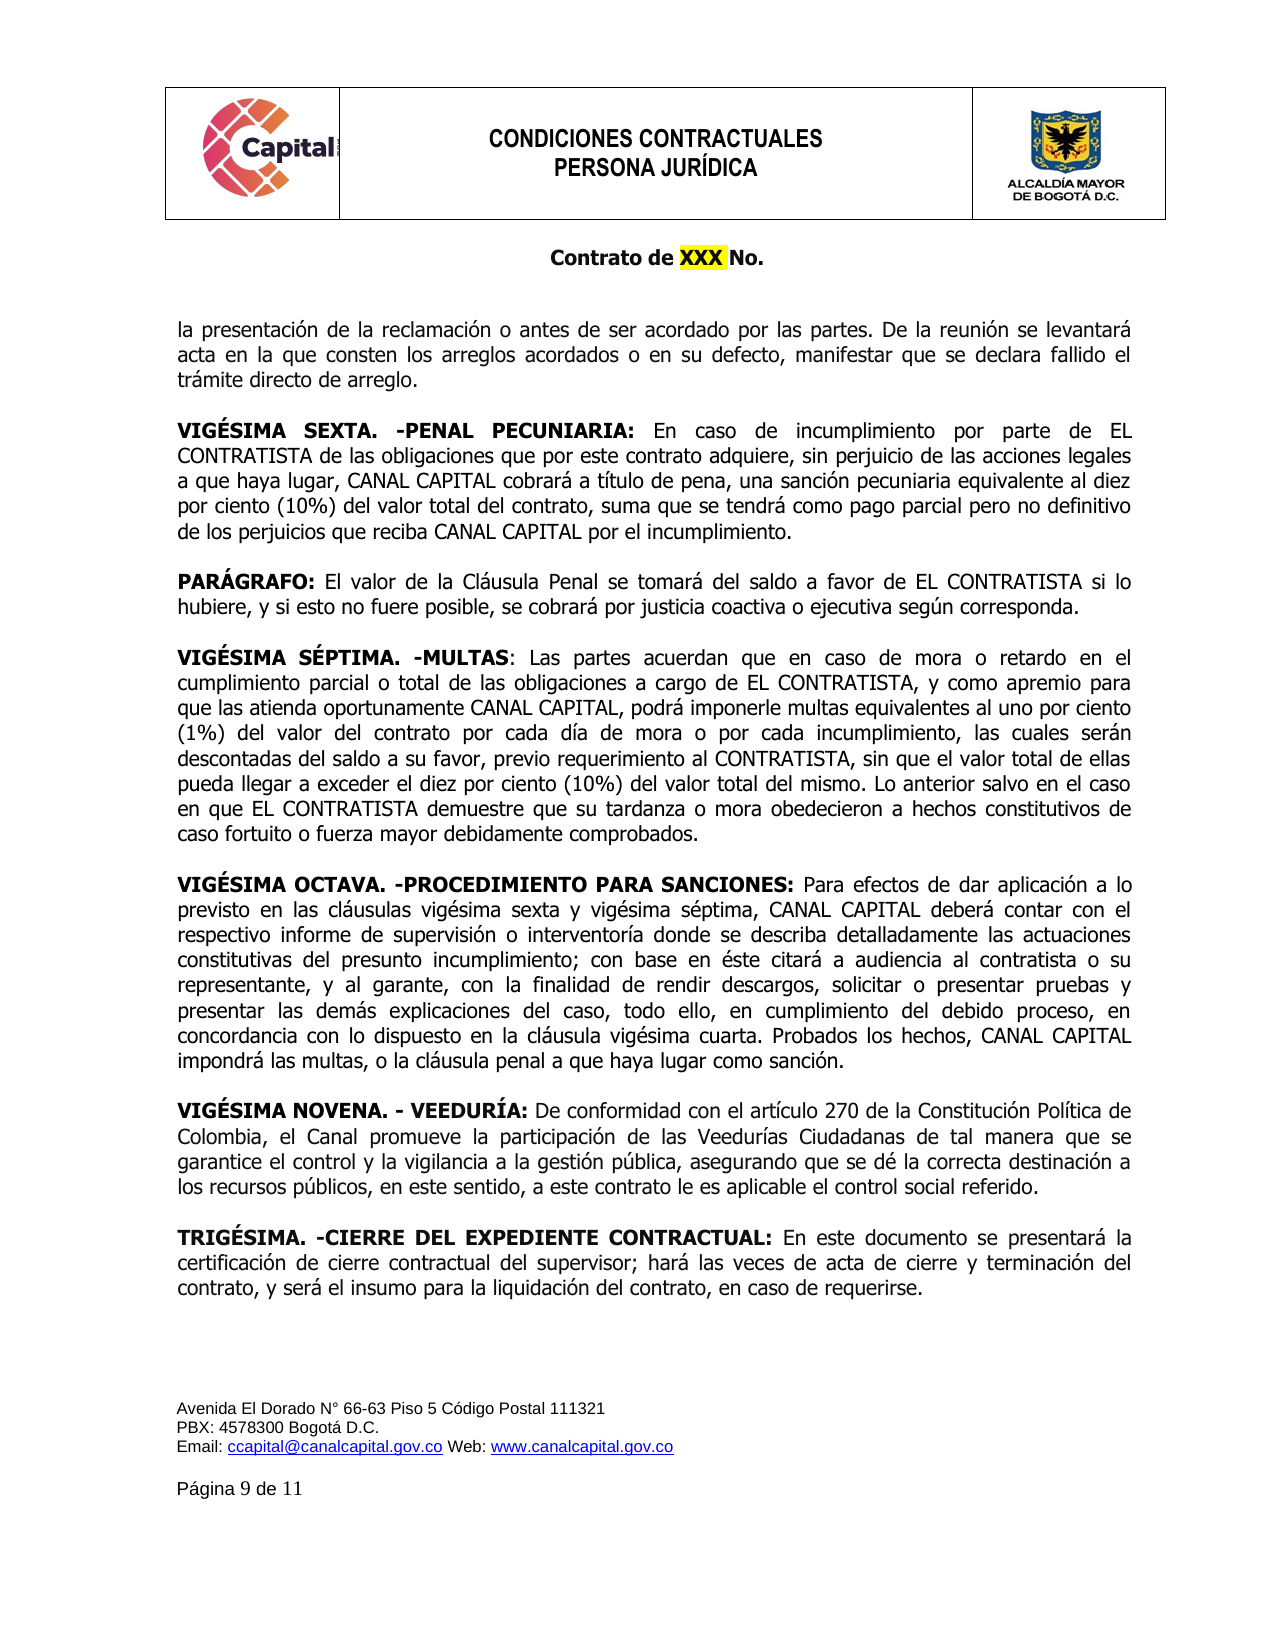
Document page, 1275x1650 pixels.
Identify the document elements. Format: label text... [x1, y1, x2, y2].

text VIGÉSIMA SEXTA. -PENAL PECUNIARIA: En caso de incumplimiento por parte de EL CONTRATISTA de las obligaciones que por este contrato adquiere, sin perjuicio de las acciones legales a que haya lugar, CANAL CAPITAL cobrará a título de pena, una sanción pecuniaria equivalente al diez por ciento (10%) del valor total del contrato, suma que se tendrá como pago parcial pero no definitivo de los perjuicios que reciba CANAL CAPITAL por el incumplimiento. [177, 417, 1133, 543]
text PARÁGRAFO: El valor de la Cláusula Penal se tomará del saldo a favor de EL CONTRATISTA si lo hubiere, y si esto no fuere posible, se cobrará por justicia coactiva o ejecutiva según corresponda. [177, 569, 1133, 619]
text VIGÉSIMA OCTAVA. -PROCEDIMIENTO PARA SANCIONES: Para efectos de dar aplicación a lo previsto en las cláusulas vigésima sexta y vigésima séptima, CANAL CAPITAL deberá contar con el respectivo informe de supervisión o interventoría donde se describa detalladamente las actuaciones constitutivas del presunto incumplimiento; con base en éste citará a audiencia al contratista o su representante, y al garante, con la finalidad de rendir descargos, solicitar o presentar pruebas y presentar las demás explicaciones del caso, todo ello, en cumplimiento del debido proceso, en concordancia con lo dispuesto en la cláusula vigésima cuarta. Probados los hechos, CANAL CAPITAL impondrá las multas, o la cláusula penal a que haya lugar como sanción. [177, 871, 1133, 1073]
picture [177, 87, 340, 214]
text VIGÉSIMA SÉPTIMA. -MULTAS: Las partes acuerdan que en caso de mora o retardo en el cumplimiento parcial o total de las obligaciones a cargo de EL CONTRATISTA, y como apremio para que las atienda oportunamente CANAL CAPITAL, podrá imponerle multas equivalentes al uno por ciento (1%) del valor del contrato por cada día de mora o por cada incumplimiento, las cuales serán descontadas del saldo a su favor, previo requerimiento al CONTRATISTA, sin que el valor total de ellas pueda llegar a exceder el diez por ciento (10%) del valor total del mismo. Lo anterior salvo en el caso en que EL CONTRATISTA demuestre que su tardanza o mora obedecieron a hechos constitutivos de caso fortuito o fuerza mayor debidamente comprobados. [177, 644, 1133, 846]
picture [992, 102, 1146, 212]
text TRIGÉSIMA. -CIERRE DEL EXPEDIENTE CONTRACTUAL: En este documento se presentará la certificación de cierre contractual del supervisor; hará las veces de acta de cierre y terminación del contrato, y será el insumo para la liquidación del contrato, en caso de requerirse. [177, 1224, 1133, 1300]
text VIGÉSIMA NOVENA. - VEEDURÍA: De conformidad con el artículo 270 de la Constitución Política de Colombia, el Canal promueve la participación de las Veedurías Ciudadanas de tal manera que se garantice el control y la vigilancia a la gestión pública, asegurando que se dé la correcta destinación a los recursos públicos, en este sentido, a este contrato le es aplicable el control social referido. [177, 1098, 1133, 1199]
